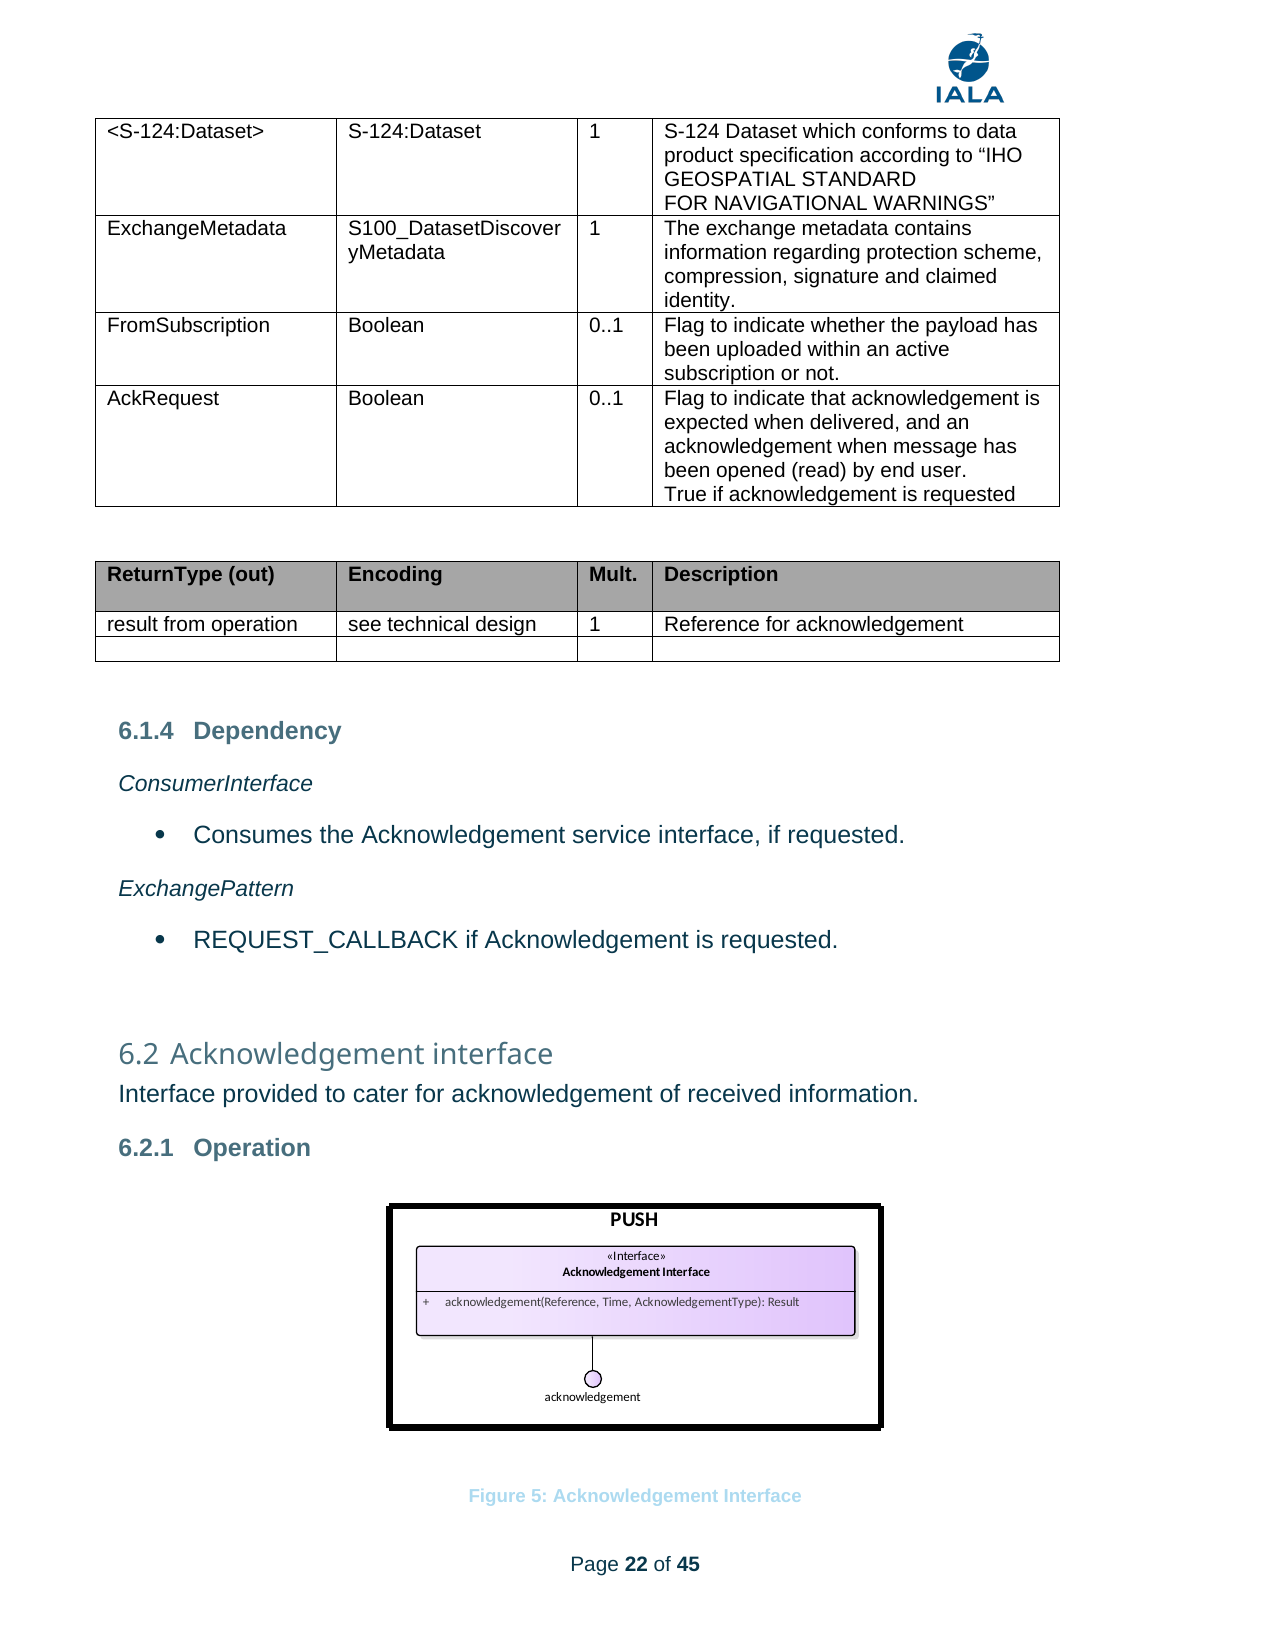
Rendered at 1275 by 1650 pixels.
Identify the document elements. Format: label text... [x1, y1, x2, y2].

table_cell Flag to indicate that acknowledgement is expected when delivered, and an acknowledgement when message has been opened (read) by end user. True if acknowledgement is requested [653, 386, 1059, 506]
table_cell 0..1 [578, 313, 652, 385]
table_cell FromSubscription [96, 313, 336, 385]
picture [921, 25, 1016, 118]
table_cell [96, 637, 336, 661]
table_header ReturnType (out) [96, 562, 336, 611]
table_header Encoding [337, 562, 577, 611]
table_cell [653, 637, 1059, 661]
table_cell result from operation [96, 612, 336, 636]
table_cell 0..1 [578, 386, 652, 506]
table_cell 1 [578, 612, 652, 636]
text Interface provided to cater for acknowledgement of received information. [118, 1079, 1152, 1108]
list Consumes the Acknowledgement service interface, if requested. [156, 821, 1152, 849]
table_cell S-124 Dataset which conforms to data product specification according to “IHO GEOSPATIAL STANDARD FOR NAVIGATIONAL WARNINGS” [653, 119, 1059, 215]
table_cell AckRequest [96, 386, 336, 506]
table_cell ExchangeMetadata [96, 216, 336, 312]
table_cell Boolean [337, 386, 577, 506]
table_header Description [653, 562, 1059, 611]
subtitle Acknowledgement interface [118, 1033, 1152, 1073]
list REQUEST_CALLBACK if Acknowledgement is requested. [156, 926, 1152, 954]
text ExchangePattern [118, 874, 1152, 901]
table_header Mult. [578, 562, 652, 611]
table_cell 1 [578, 119, 652, 215]
table_cell The exchange metadata contains information regarding protection scheme, compression, signature and claimed identity. [653, 216, 1059, 312]
text Figure 5: Acknowledgement Interface [118, 1485, 1152, 1506]
subtitle Operation [118, 1133, 1152, 1162]
table_cell [337, 637, 577, 661]
table_cell Flag to indicate whether the payload has been uploaded within an active subscription or not. [653, 313, 1059, 385]
subtitle Dependency [118, 716, 1152, 744]
table_cell S-124:Dataset [337, 119, 577, 215]
table_cell Reference for acknowledgement [653, 612, 1059, 636]
table_cell S100_DatasetDiscoveryMetadata [337, 216, 577, 312]
table_cell <S-124:Dataset> [96, 119, 336, 215]
table_cell [578, 637, 652, 661]
table_cell 1 [578, 216, 652, 312]
text ConsumerInterface [118, 769, 1152, 796]
table_cell see technical design [337, 612, 577, 636]
table_cell Boolean [337, 313, 577, 385]
